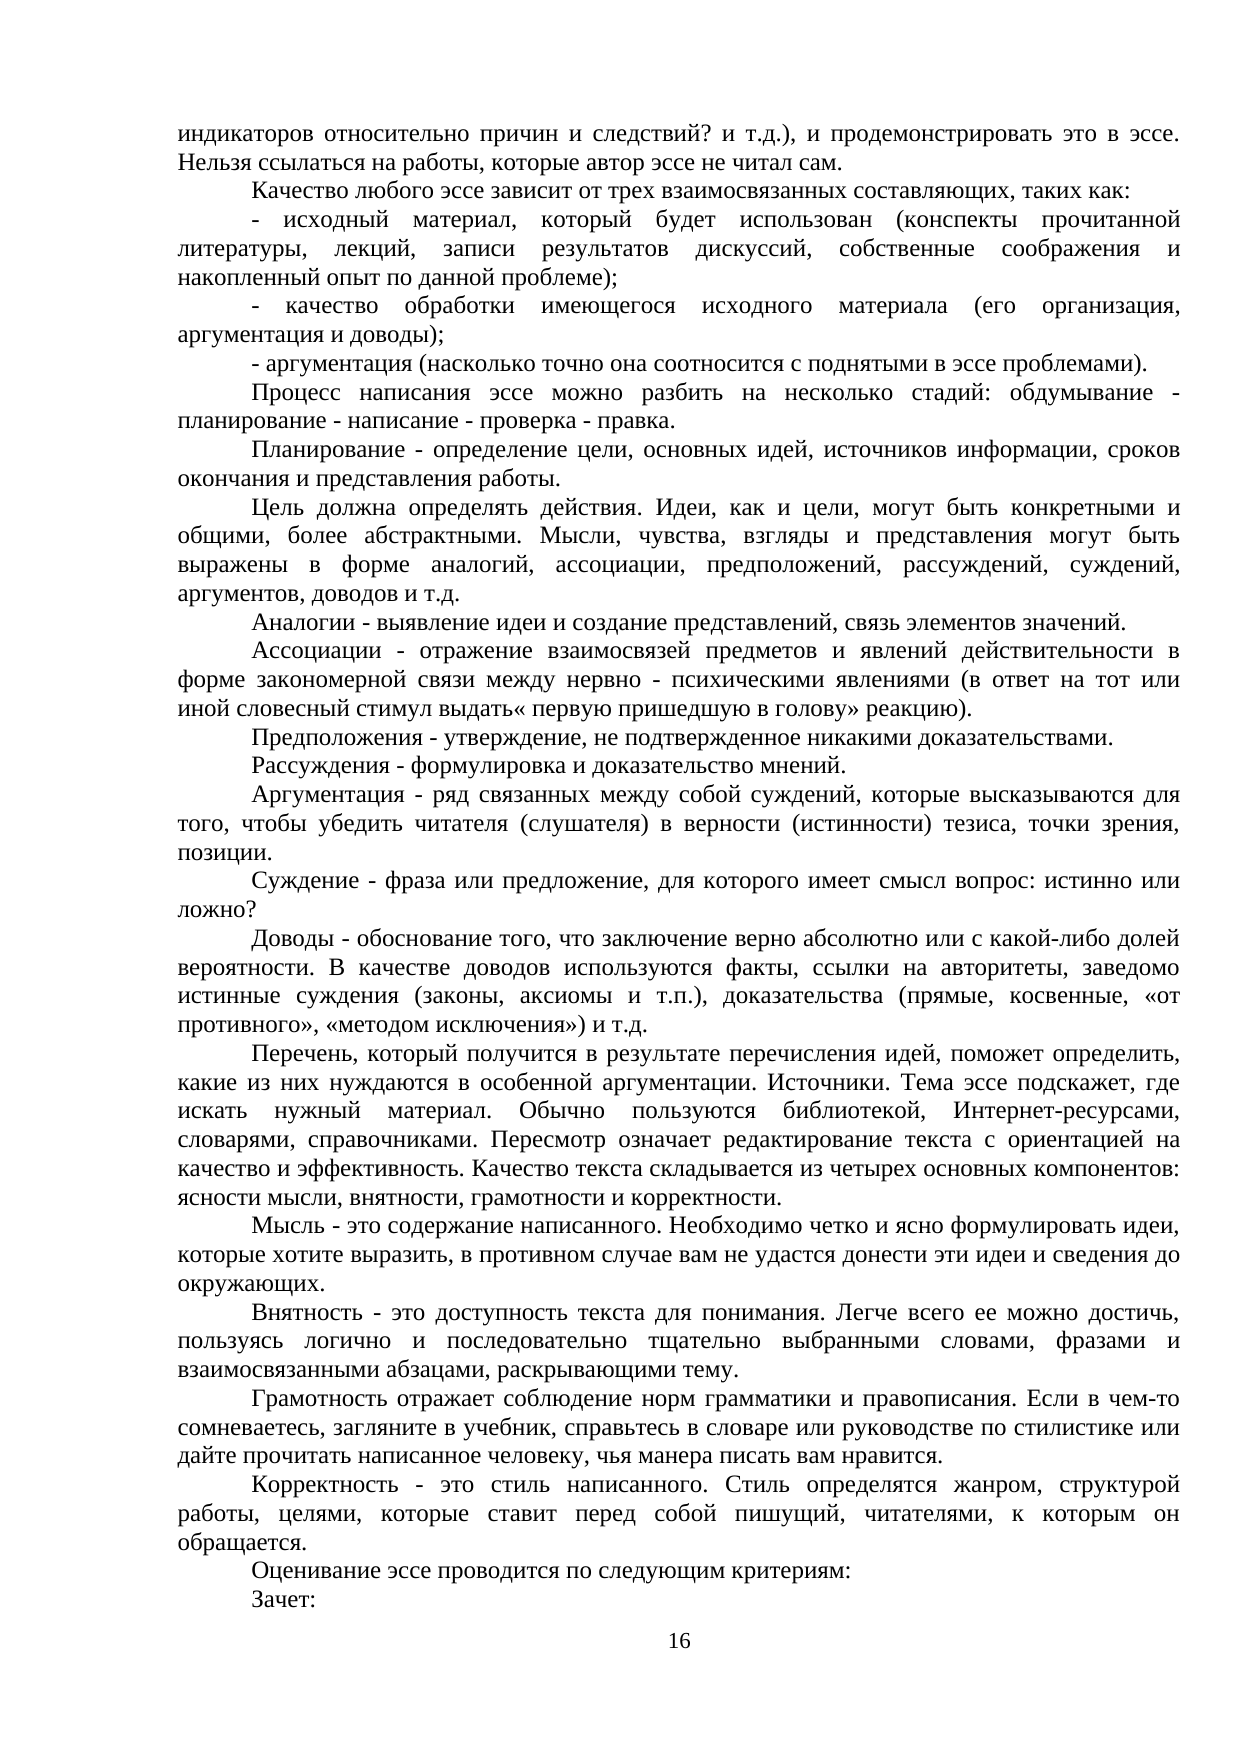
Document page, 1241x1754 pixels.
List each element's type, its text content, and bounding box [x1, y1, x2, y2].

text - качество обработки имеющегося исходного материала (его организация, аргументация и доводы); [177, 291, 1181, 348]
text Процесс написания эссе можно разбить на несколько стадий: обдумывание - планирование - написание - проверка - правка. [177, 377, 1181, 434]
text Планирование - определение цели, основных идей, источников информации, сроков окончания и представления работы. [177, 434, 1181, 492]
text Перечень, который получится в результате перечисления идей, поможет определить, какие из них нуждаются в особенной аргументации. Источники. Тема эссе подскажет, где искать нужный материал. Обычно пользуются библиотекой, Интернет-ресурсами, словарями, справочниками. Пересмотр означает редактирование текста с ориентацией на качество и эффективность. Качество текста складывается из четырех основных компонентов: ясности мысли, внятности, грамотности и корректности. [177, 1038, 1181, 1211]
text Суждение - фраза или предложение, для которого имеет смысл вопрос: истинно или ложно? [177, 866, 1181, 923]
text Мысль - это содержание написанного. Необходимо четко и ясно формулировать идеи, которые хотите выразить, в противном случае вам не удастся донести эти идеи и сведения до окружающих. [177, 1211, 1181, 1297]
text Предположения - утверждение, не подтвержденное никакими доказательствами. [177, 722, 1181, 751]
text Цель должна определять действия. Идеи, как и цели, могут быть конкретными и общими, более абстрактными. Мысли, чувства, взгляды и представления могут быть выражены в форме аналогий, ассоциации, предположений, рассуждений, суждений, аргументов, доводов и т.д. [177, 492, 1181, 607]
text Рассуждения - формулировка и доказательство мнений. [177, 751, 1181, 779]
text Аргументация - ряд связанных между собой суждений, которые высказываются для того, чтобы убедить читателя (слушателя) в верности (истинности) тезиса, точки зрения, позиции. [177, 779, 1181, 866]
text Аналогии - выявление идеи и создание представлений, связь элементов значений. [177, 607, 1181, 636]
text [177, 118, 1181, 176]
text Доводы - обоснование того, что заключение верно абсолютно или с какой-либо долей вероятности. В качестве доводов используются факты, ссылки на авторитеты, заведомо истинные суждения (законы, аксиомы и т.п.), доказательства (прямые, косвенные, «от противного», «методом исключения») и т.д. [177, 923, 1181, 1038]
text Корректность - это стиль написанного. Стиль определятся жанром, структурой работы, целями, которые ставит перед собой пишущий, читателями, к которым он обращается. [177, 1469, 1181, 1556]
text - аргументация (насколько точно она соотносится с поднятыми в эссе проблемами). [177, 348, 1181, 377]
text Грамотность отражает соблюдение норм грамматики и правописания. Если в чем-то сомневаетесь, загляните в учебник, справьтесь в словаре или руководстве по стилистике или дайте прочитать написанное человеку, чья манера писать вам нравится. [177, 1383, 1181, 1469]
text Ассоциации - отражение взаимосвязей предметов и явлений действительности в форме закономерной связи между нервно - психическими явлениями (в ответ на тот или иной словесный стимул выдать« первую пришедшую в голову» реакцию). [177, 636, 1181, 722]
text Зачет: [177, 1584, 1181, 1613]
text Оценивание эссе проводится по следующим критериям: [177, 1556, 1181, 1584]
text Внятность - это доступность текста для понимания. Легче всего ее можно достичь, пользуясь логично и последовательно тщательно выбранными словами, фразами и взаимосвязанными абзацами, раскрывающими тему. [177, 1297, 1181, 1383]
text - исходный материал, который будет использован (конспекты прочитанной литературы, лекций, записи результатов дискуссий, собственные соображения и накопленный опыт по данной проблеме); [177, 204, 1181, 291]
text Качество любого эссе зависит от трех взаимосвязанных составляющих, таких как: [177, 176, 1181, 204]
